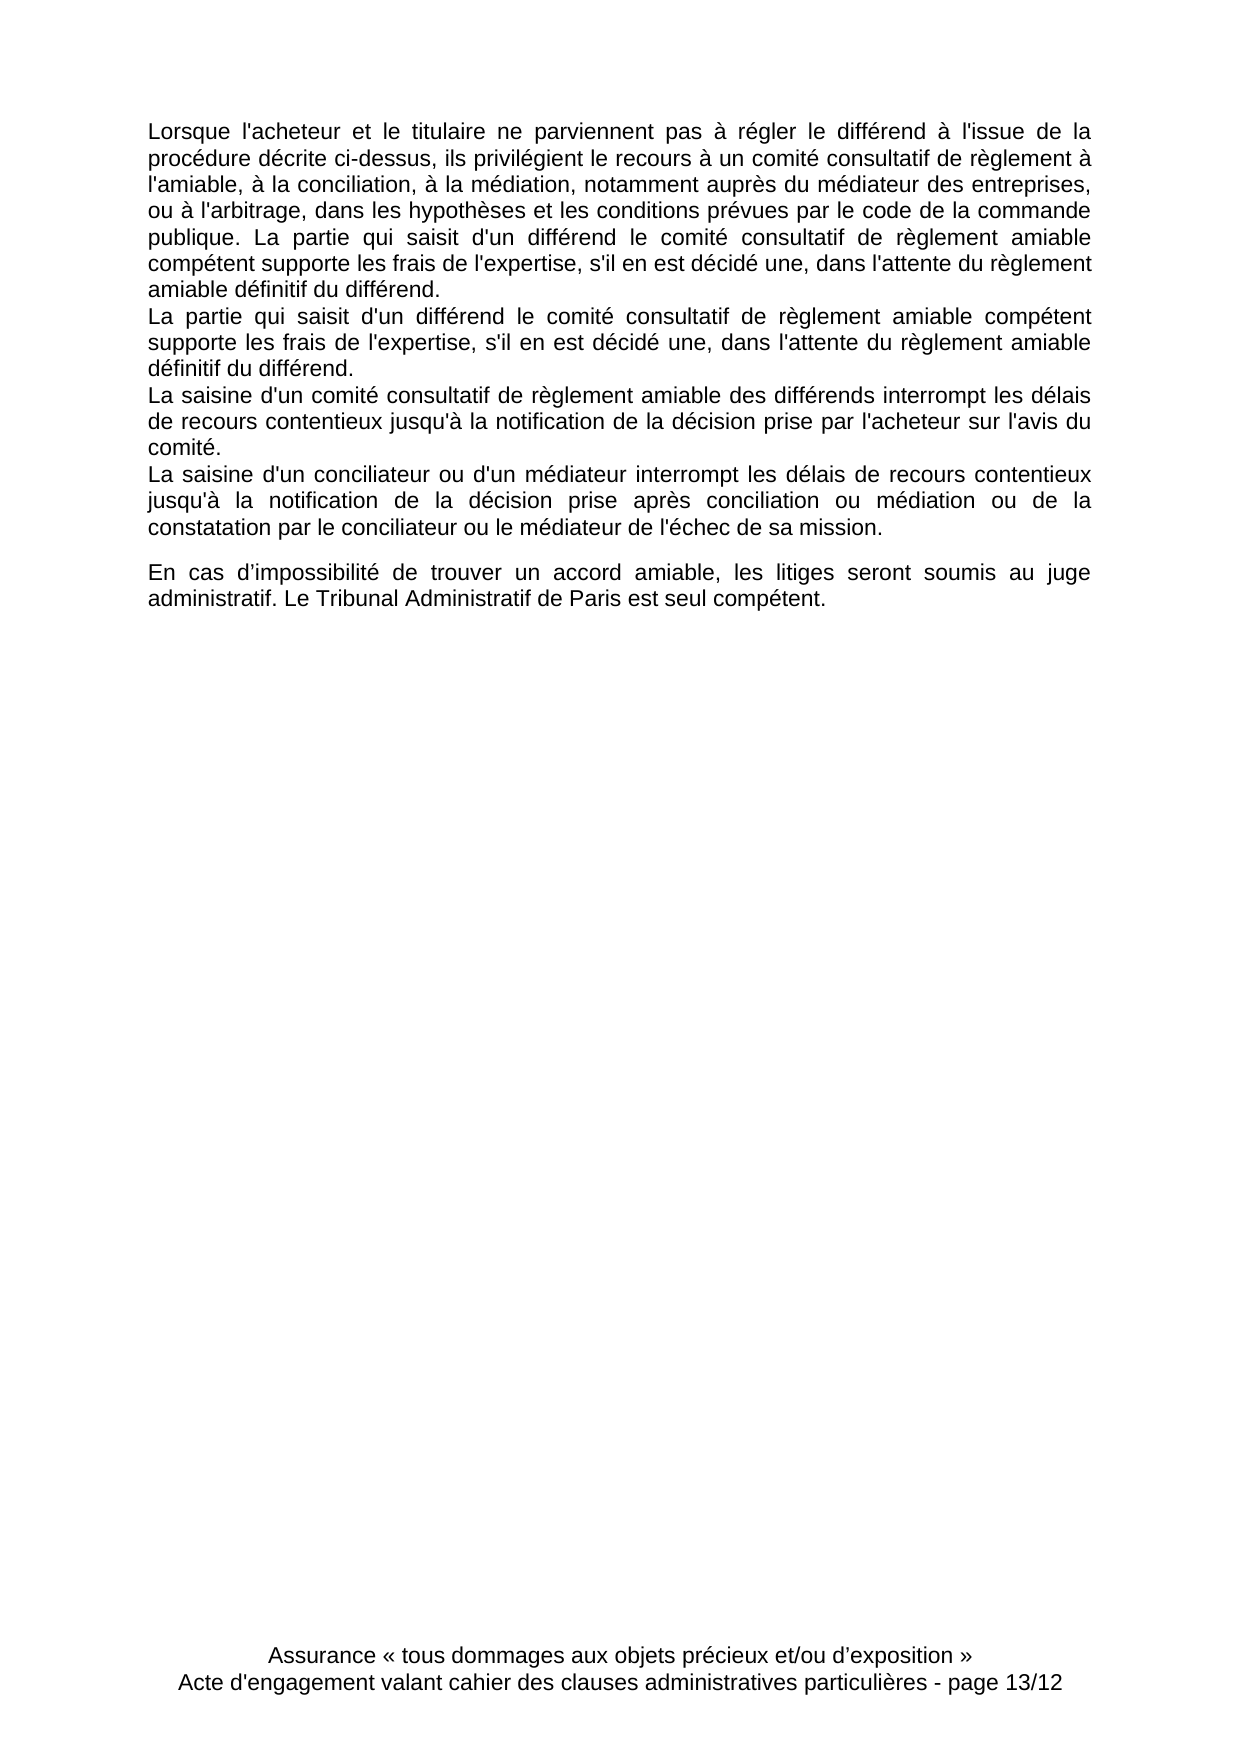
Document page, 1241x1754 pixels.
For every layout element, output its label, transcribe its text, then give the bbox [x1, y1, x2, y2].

text En cas d’impossibilité de trouver un accord amiable, les litiges seront soumis au juge administratif. Le Tribunal Administratif de Paris est seul compétent. [148, 559, 1092, 612]
text La saisine d'un comité consultatif de règlement amiable des différends interrompt les délais de recours contentieux jusqu'à la notification de la décision prise par l'acheteur sur l'avis du comité. [148, 382, 1092, 461]
text La partie qui saisit d'un différend le comité consultatif de règlement amiable compétent supporte les frais de l'expertise, s'il en est décidé une, dans l'attente du règlement amiable définitif du différend. [148, 303, 1092, 382]
text Lorsque l'acheteur et le titulaire ne parviennent pas à régler le différend à l'issue de la procédure décrite ci-dessus, ils privilégient le recours à un comité consultatif de règlement à l'amiable, à la conciliation, à la médiation, notamment auprès du médiateur des entreprises, ou à l'arbitrage, dans les hypothèses et les conditions prévues par le code de la commande publique. La partie qui saisit d'un différend le comité consultatif de règlement amiable compétent supporte les frais de l'expertise, s'il en est décidé une, dans l'attente du règlement amiable définitif du différend. [148, 118, 1092, 303]
text La saisine d'un conciliateur ou d'un médiateur interrompt les délais de recours contentieux jusqu'à la notification de la décision prise après conciliation ou médiation ou de la constatation par le conciliateur ou le médiateur de l'échec de sa mission. [148, 461, 1092, 540]
